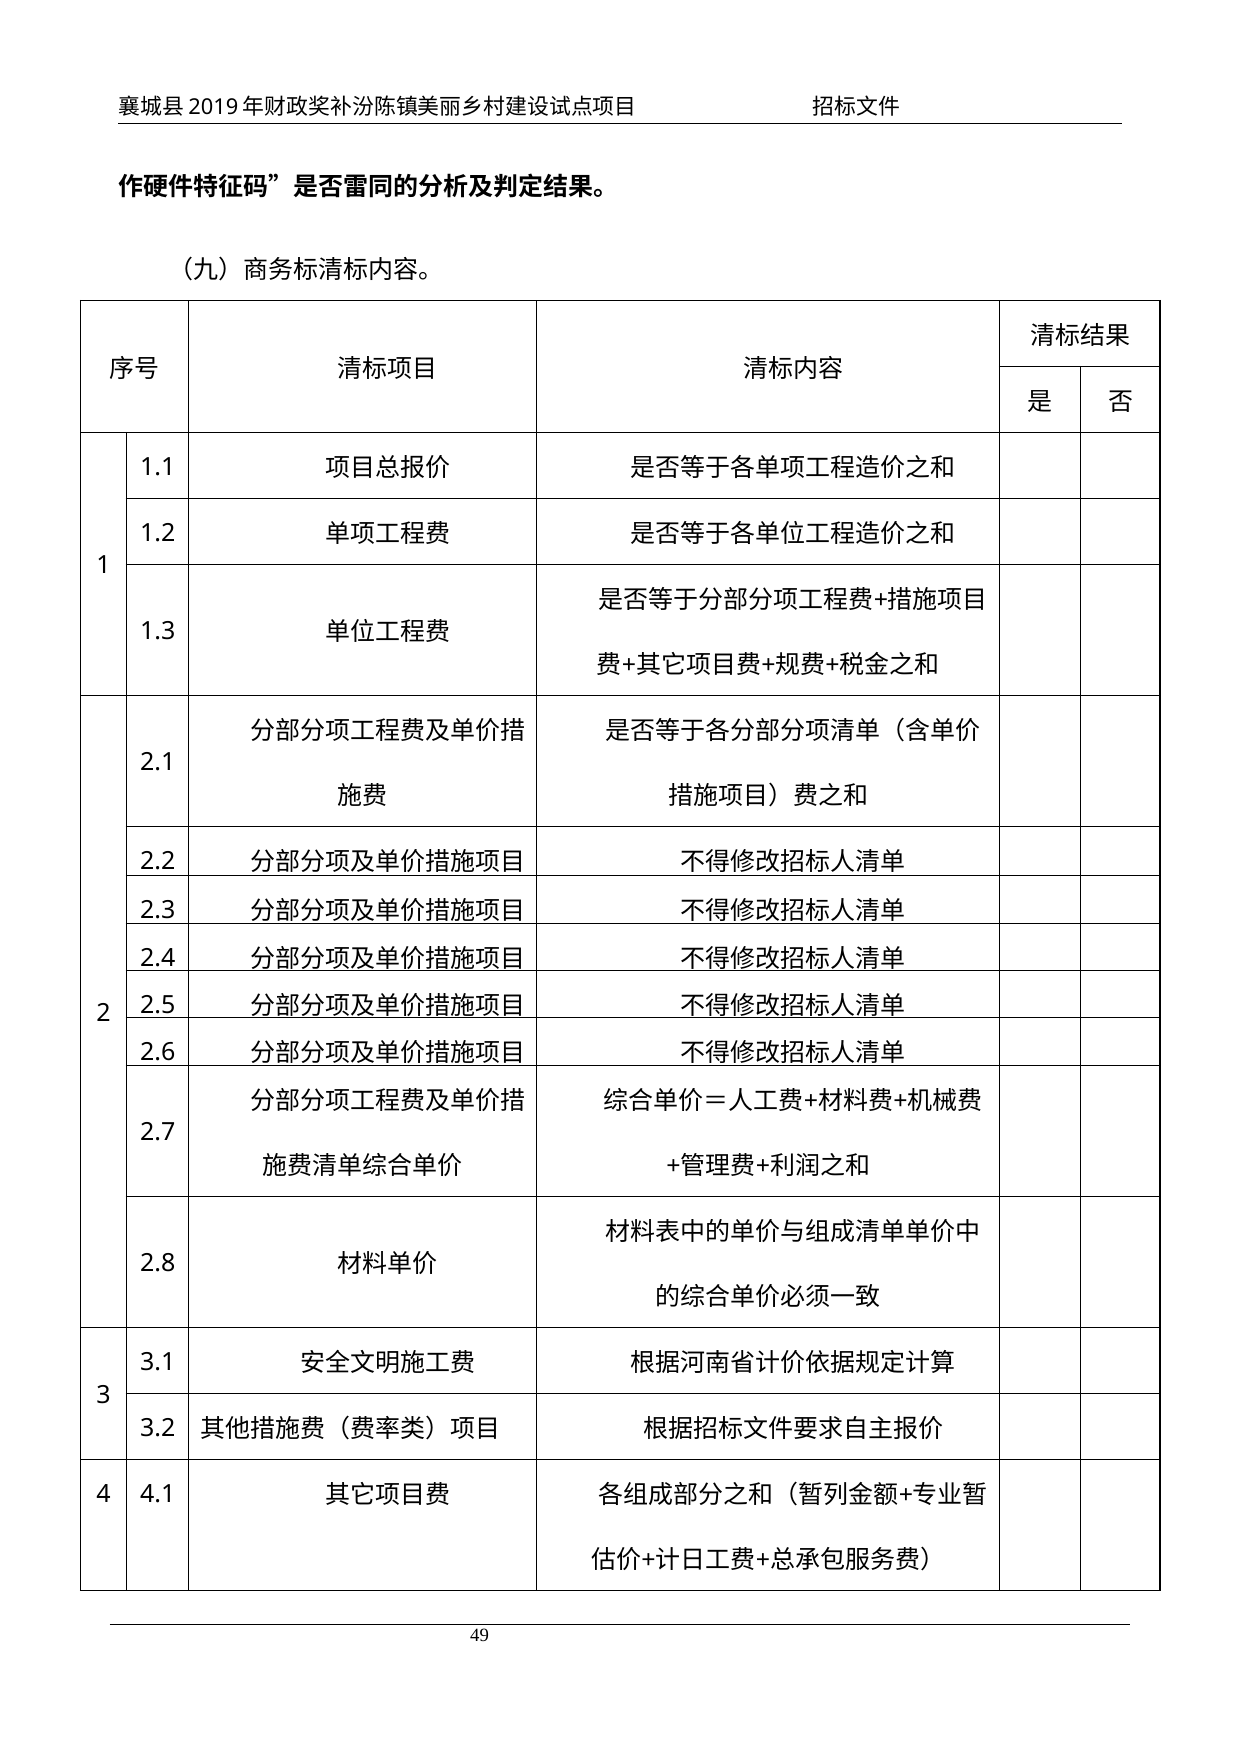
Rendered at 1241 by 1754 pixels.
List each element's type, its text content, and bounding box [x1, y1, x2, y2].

table_cell [1000, 924, 1080, 970]
table_cell 1.3 [127, 565, 188, 695]
table_cell 3.2 [127, 1394, 188, 1459]
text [118, 152, 1122, 217]
table_cell [1081, 696, 1159, 826]
table_cell [1081, 1197, 1159, 1327]
table_cell 是否等于各分部分项清单（含单价措施项目）费之和 [537, 696, 999, 826]
table_cell 不得修改招标人清单 [537, 876, 999, 923]
table_cell 4.1 [127, 1460, 188, 1590]
table_cell 1 [81, 433, 126, 695]
table_cell [1081, 1018, 1159, 1065]
table_cell [1081, 1066, 1159, 1196]
table_header 序号 [81, 301, 188, 432]
table_cell [1000, 1460, 1080, 1590]
table_cell [1000, 876, 1080, 923]
table_cell 分部分项及单价措施项目名称 [189, 876, 536, 923]
table_cell [1081, 1460, 1159, 1590]
table_cell 分部分项及单价措施项目工程量 [189, 1018, 536, 1065]
table_cell [1081, 565, 1159, 695]
table_cell 根据河南省计价依据规定计算 [537, 1328, 999, 1393]
table_cell [1000, 1328, 1080, 1393]
table_cell [1000, 827, 1080, 875]
table_cell [1000, 971, 1080, 1017]
table_cell [1081, 827, 1159, 875]
table_cell 不得修改招标人清单 [537, 1018, 999, 1065]
table_cell [1081, 924, 1159, 970]
table_cell 项目总报价 [189, 433, 536, 498]
table_cell 各组成部分之和（暂列金额+专业暂估价+计日工费+总承包服务费） [537, 1460, 999, 1590]
table_cell 单项工程费 [189, 499, 536, 564]
table_cell [1000, 565, 1080, 695]
table_cell 其他措施费（费率类）项目 [189, 1394, 536, 1459]
table_cell 是否等于各单项工程造价之和 [537, 433, 999, 498]
table_cell 分部分项及单价措施项目计量单位 [189, 971, 536, 1017]
table_cell [1081, 1394, 1159, 1459]
table_cell 是否等于分部分项工程费+措施项目费+其它项目费+规费+税金之和 [537, 565, 999, 695]
table_cell 材料单价 [189, 1197, 536, 1327]
table_cell 4 [81, 1460, 126, 1590]
table_cell 根据招标文件要求自主报价 [537, 1394, 999, 1459]
table_cell 2.2 [127, 827, 188, 875]
table_cell [1081, 1328, 1159, 1393]
table_cell [1081, 499, 1159, 564]
table_header 清标项目 [189, 301, 536, 432]
table_cell 综合单价＝人工费+材料费+机械费+管理费+利润之和 [537, 1066, 999, 1196]
table_cell 2.5 [127, 971, 188, 1017]
table_cell 不得修改招标人清单 [537, 971, 999, 1017]
table_cell 不得修改招标人清单 [537, 827, 999, 875]
table_cell 不得修改招标人清单 [537, 924, 999, 970]
table_cell 3.1 [127, 1328, 188, 1393]
table_header 清标结果 [1000, 301, 1159, 366]
table_cell [1000, 1197, 1080, 1327]
table_cell 安全文明施工费 [189, 1328, 536, 1393]
table_cell 分部分项及单价措施项目特征 [189, 924, 536, 970]
table_cell 单位工程费 [189, 565, 536, 695]
table_header 清标内容 [537, 301, 999, 432]
table_cell 其它项目费 [189, 1460, 536, 1590]
table_cell 是 [1000, 367, 1080, 432]
table_cell 1.2 [127, 499, 188, 564]
text （九）商务标清标内容。 [118, 235, 1122, 300]
table_cell 分部分项及单价措施项目编码 [189, 827, 536, 875]
table_cell [1000, 1394, 1080, 1459]
table_cell 是否等于各单位工程造价之和 [537, 499, 999, 564]
table_cell [1081, 433, 1159, 498]
table_cell 2.1 [127, 696, 188, 826]
table_cell 材料表中的单价与组成清单单价中的综合单价必须一致 [537, 1197, 999, 1327]
table_cell 2.3 [127, 876, 188, 923]
table_cell 2 [81, 696, 126, 1327]
table_cell 2.4 [127, 924, 188, 970]
table_cell [1000, 433, 1080, 498]
table_cell [1081, 876, 1159, 923]
table_cell 2.6 [127, 1018, 188, 1065]
table_cell 2.7 [127, 1066, 188, 1196]
table_cell 1.1 [127, 433, 188, 498]
table_cell [1000, 1018, 1080, 1065]
table_cell 否 [1081, 367, 1159, 432]
table_cell 3 [81, 1328, 126, 1459]
table_cell [1081, 971, 1159, 1017]
table_cell [1000, 1066, 1080, 1196]
table_cell [1000, 696, 1080, 826]
table_cell 分部分项工程费及单价措施费清单综合单价 [189, 1066, 536, 1196]
table_cell 分部分项工程费及单价措施费 [189, 696, 536, 826]
table_cell 2.8 [127, 1197, 188, 1327]
table_cell [1000, 499, 1080, 564]
